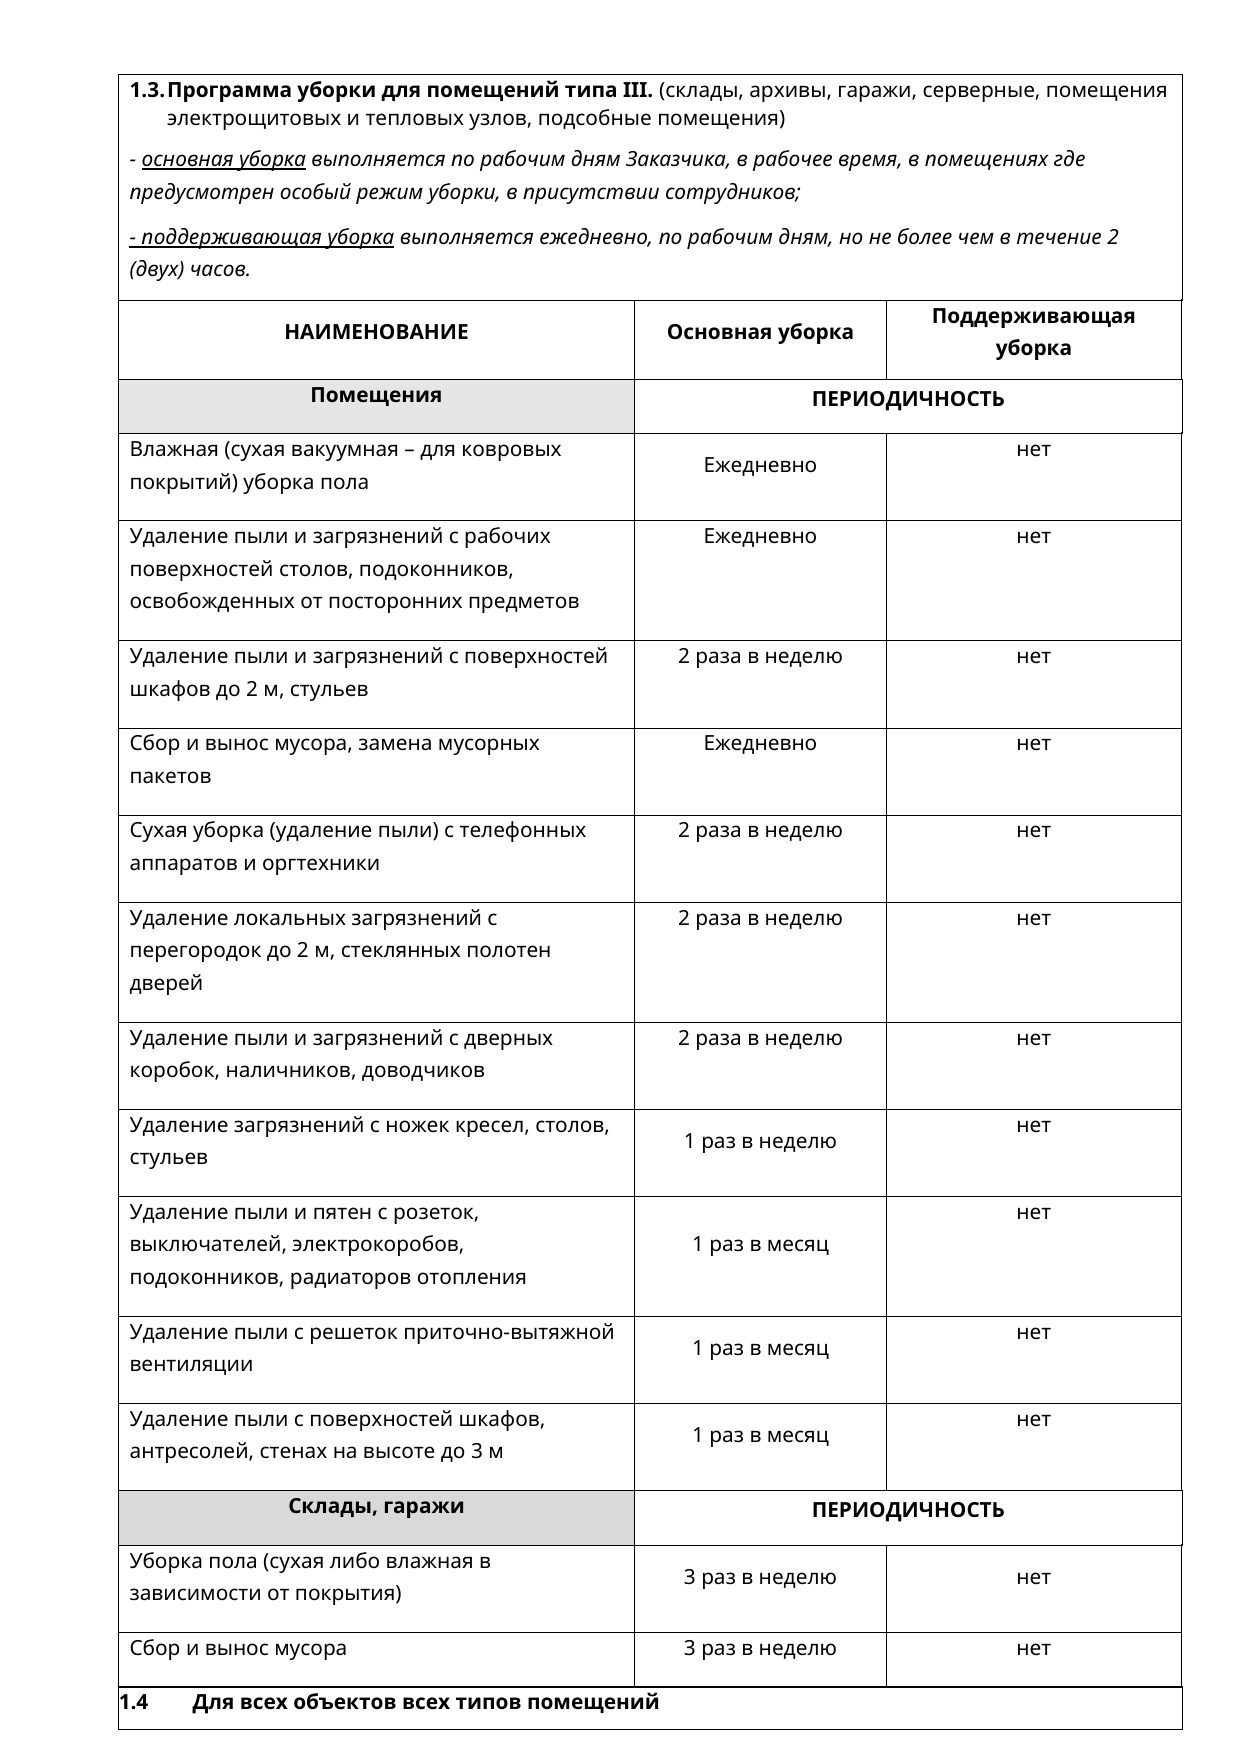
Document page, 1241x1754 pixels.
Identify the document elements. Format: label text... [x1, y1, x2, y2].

table_cell нет [887, 1110, 1181, 1196]
table_cell Ежедневно [635, 521, 886, 640]
table_cell нет [887, 1633, 1181, 1686]
table_cell Ежедневно [635, 434, 886, 520]
table_cell нет [887, 434, 1181, 520]
table_cell ПЕРИОДИЧНОСТЬ [635, 1491, 1182, 1545]
table_cell нет [887, 729, 1181, 814]
table_cell Удаление пыли и загрязнений с дверных коробок, наличников, доводчиков [119, 1023, 634, 1109]
table_cell Поддерживающая уборка [887, 301, 1181, 379]
table_cell 1 раз в месяц [635, 1317, 886, 1403]
table_cell 2 раза в неделю [635, 1023, 886, 1109]
table_cell Ежедневно [635, 729, 886, 814]
table_cell 2 раза в неделю [635, 816, 886, 902]
table_cell Для всех объектов всех типов помещений [119, 1688, 1182, 1728]
table_cell Сбор и вынос мусора, замена мусорных пакетов [119, 729, 634, 814]
table_cell Удаление загрязнений с ножек кресел, столов, стульев [119, 1110, 634, 1196]
table_cell 3 раз в неделю [635, 1546, 886, 1632]
table_cell нет [887, 1023, 1181, 1109]
table_cell нет [887, 816, 1181, 902]
table_cell 1 раз в неделю [635, 1110, 886, 1196]
table_cell Основная уборка [635, 301, 886, 379]
table_cell Склады, гаражи [119, 1491, 634, 1545]
table_cell нет [887, 521, 1181, 640]
table_cell Программа уборки для помещений типа III. (склады, архивы, гаражи, серверные, помещения электрощитовых и тепловых узлов, подсобные помещения) - основная уборка выполняется по рабочим дням Заказчика, в рабочее время, в помещениях где предусмотрен особый режим уборки, в присутствии сотрудников; - поддерживающая уборка выполняется ежедневно, по рабочим дням, но не более чем в течение 2 (двух) часов. [119, 75, 1182, 300]
table_cell Удаление пыли и пятен с розеток, выключателей, электрокоробов, подоконников, радиаторов отопления [119, 1197, 634, 1316]
table_cell 1 раз в месяц [635, 1197, 886, 1316]
table_cell Удаление пыли и загрязнений с рабочих поверхностей столов, подоконников, освобожденных от посторонних предметов [119, 521, 634, 640]
table_cell Сухая уборка (удаление пыли) с телефонных аппаратов и оргтехники [119, 816, 634, 902]
table_cell нет [887, 641, 1181, 727]
table_cell Помещения [119, 380, 634, 433]
table_cell нет [887, 1317, 1181, 1403]
table_cell НАИМЕНОВАНИЕ [119, 301, 634, 379]
table_cell нет [887, 1546, 1181, 1632]
table_cell Удаление пыли с поверхностей шкафов, антресолей, стенах на высоте до 3 м [119, 1404, 634, 1490]
table_cell 1 раз в месяц [635, 1404, 886, 1490]
table_cell нет [887, 903, 1181, 1022]
table_cell 3 раз в неделю [635, 1633, 886, 1686]
table_cell Удаление пыли с решеток приточно-вытяжной вентиляции [119, 1317, 634, 1403]
table_cell Удаление локальных загрязнений с перегородок до 2 м, стеклянных полотен дверей [119, 903, 634, 1022]
table_cell Влажная (сухая вакуумная – для ковровых покрытий) уборка пола [119, 434, 634, 520]
table_cell нет [887, 1404, 1181, 1490]
table_cell Уборка пола (сухая либо влажная в зависимости от покрытия) [119, 1546, 634, 1632]
table_cell 2 раза в неделю [635, 641, 886, 727]
table_cell Сбор и вынос мусора [119, 1633, 634, 1686]
table_cell 2 раза в неделю [635, 903, 886, 1022]
table_cell нет [887, 1197, 1181, 1316]
table_cell Удаление пыли и загрязнений с поверхностей шкафов до 2 м, стульев [119, 641, 634, 727]
table_cell ПЕРИОДИЧНОСТЬ [635, 380, 1182, 433]
